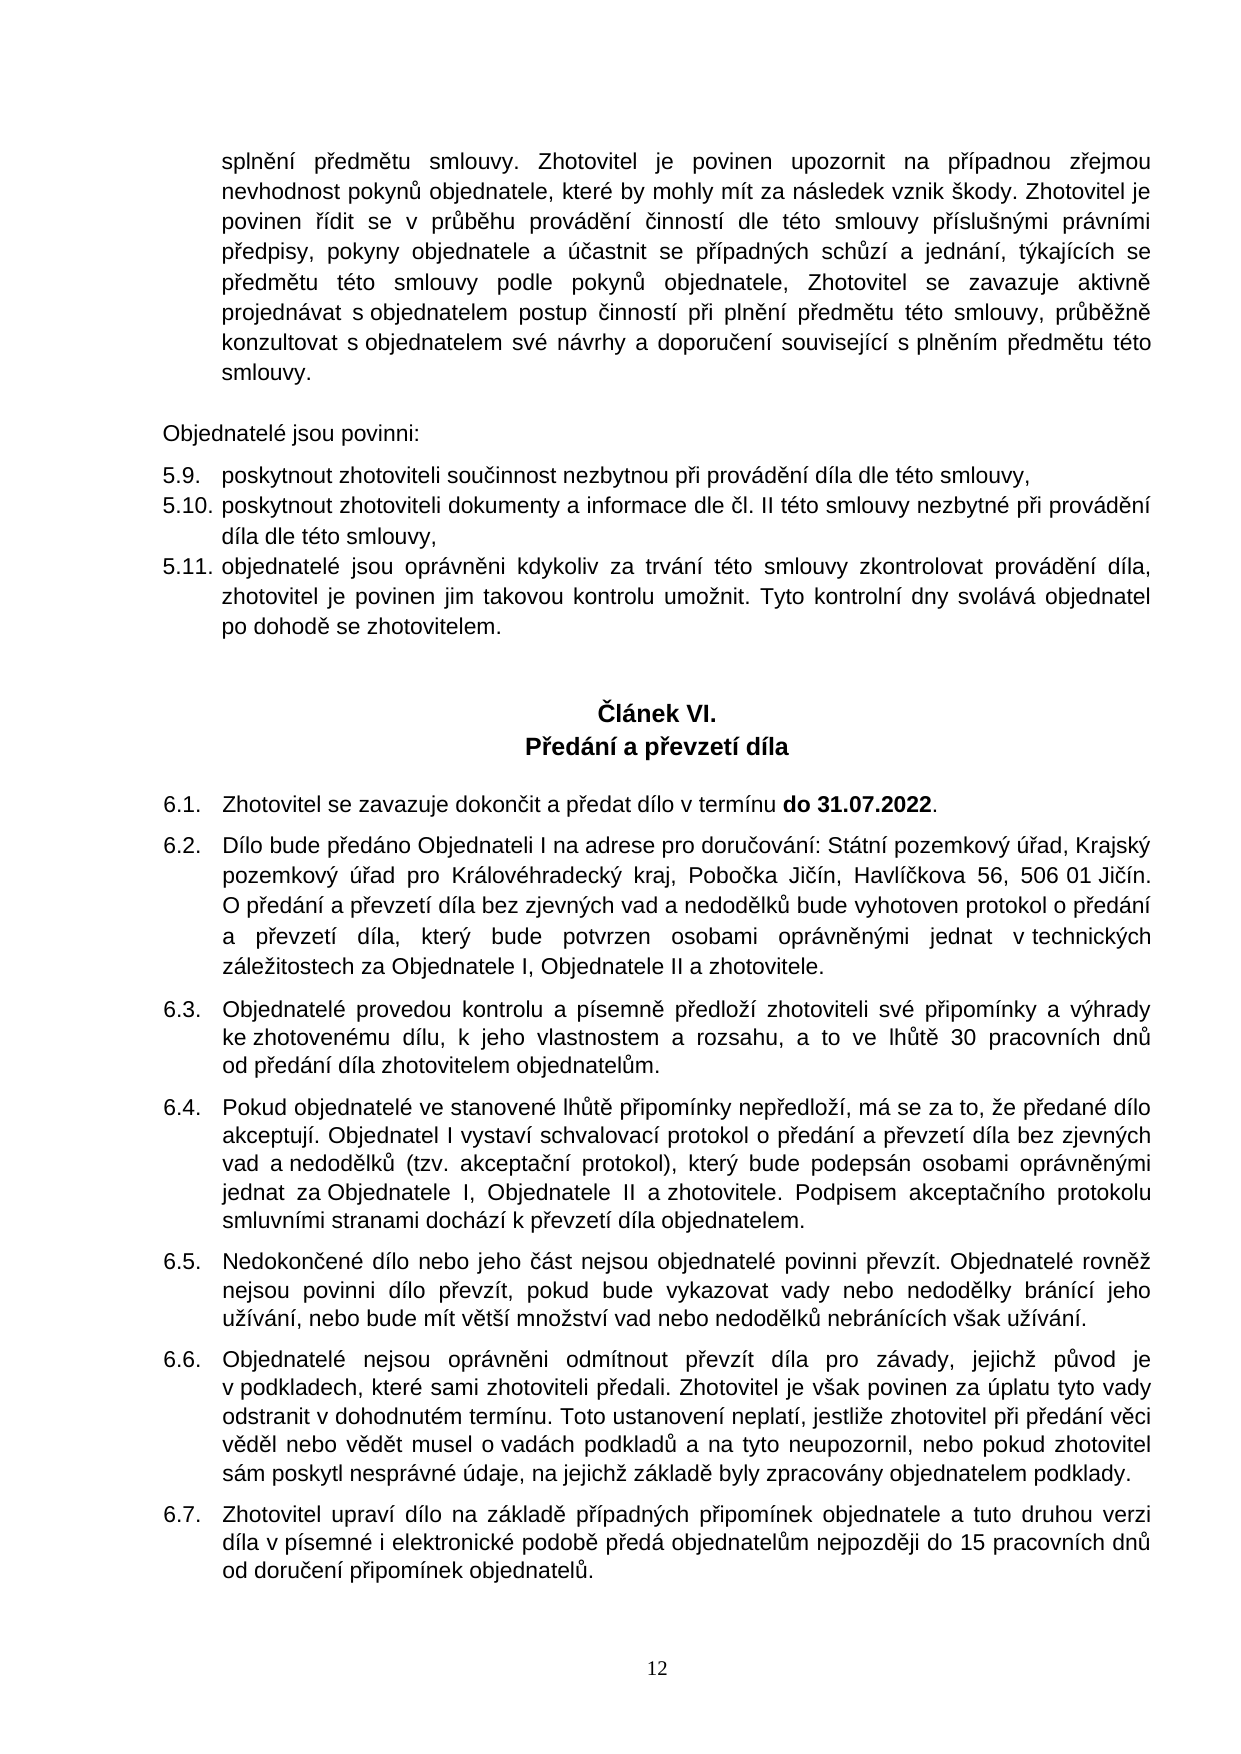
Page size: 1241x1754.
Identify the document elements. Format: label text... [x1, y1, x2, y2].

list Objednatelé nejsou oprávněni odmítnout převzít díla pro závady, jejichž původ je v podkladech, které sami zhotoviteli předali. Zhotovitel je však povinen za úplatu tyto vady odstranit v dohodnutém termínu. Toto ustanovení neplatí, jestliže zhotovitel při předání věci věděl nebo vědět musel o vadách podkladů a na tyto neupozornil, nebo pokud zhotovitel sám poskytl nesprávné údaje, na jejichž základě byly zpracovány objednatelem podklady. [163, 1346, 1152, 1486]
list poskytnout zhotoviteli součinnost nezbytnou při provádění díla dle této smlouvy, [162, 462, 1152, 489]
list Zhotovitel upraví dílo na základě případných připomínek objednatele a tuto druhou verzi díla v písemné i elektronické podobě předá objednatelům nejpozději do 15 pracovních dnů od doručení připomínek objednatelů. [163, 1501, 1152, 1584]
list Zhotovitel se zavazuje dokončit a předat dílo v termínu do 31.07.2022. [163, 791, 1152, 817]
text Objednatelé jsou povinni: [162, 419, 1152, 446]
list poskytnout zhotoviteli dokumenty a informace dle čl. II této smlouvy nezbytné při provádění díla dle této smlouvy, [162, 492, 1152, 549]
list Objednatelé provedou kontrolu a písemně předloží zhotoviteli své připomínky a výhrady ke zhotovenému dílu, k jeho vlastnostem a rozsahu, a to ve lhůtě 30 pracovních dnů od předání díla zhotovitelem objednatelům. [163, 996, 1152, 1079]
subtitle Článek VI. Předání a převzetí díla [162, 699, 1152, 761]
list Dílo bude předáno Objednateli I na adrese pro doručování: Státní pozemkový úřad, Krajský pozemkový úřad pro Královéhradecký kraj, Pobočka Jičín, Havlíčkova 56, 506 01 Jičín. O předání a převzetí díla bez zjevných vad a nedodělků bude vyhotoven protokol o předání a převzetí díla, který bude potvrzen osobami oprávněnými jednat v technických záležitostech za Objednatele I, Objednatele II a zhotovitele. [163, 832, 1152, 979]
list Nedokončené dílo nebo jeho část nejsou objednatelé povinni převzít. Objednatelé rovněž nejsou povinni dílo převzít, pokud bude vykazovat vady nebo nedodělky bránící jeho užívání, nebo bude mít větší množství vad nebo nedodělků nebránících však užívání. [163, 1248, 1152, 1331]
list objednatelé jsou oprávněni kdykoliv za trvání této smlouvy zkontrolovat provádění díla, zhotovitel je povinen jim takovou kontrolu umožnit. Tyto kontrolní dny svolává objednatel po dohodě se zhotovitelem. [162, 553, 1152, 640]
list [162, 148, 1152, 386]
list Pokud objednatelé ve stanovené lhůtě připomínky nepředloží, má se za to, že předané dílo akceptují. Objednatel I vystaví schvalovací protokol o předání a převzetí díla bez zjevných vad a nedodělků (tzv. akceptační protokol), který bude podepsán osobami oprávněnými jednat za Objednatele I, Objednatele II a zhotovitele. Podpisem akceptačního protokolu smluvními stranami dochází k převzetí díla objednatelem. [163, 1093, 1152, 1233]
